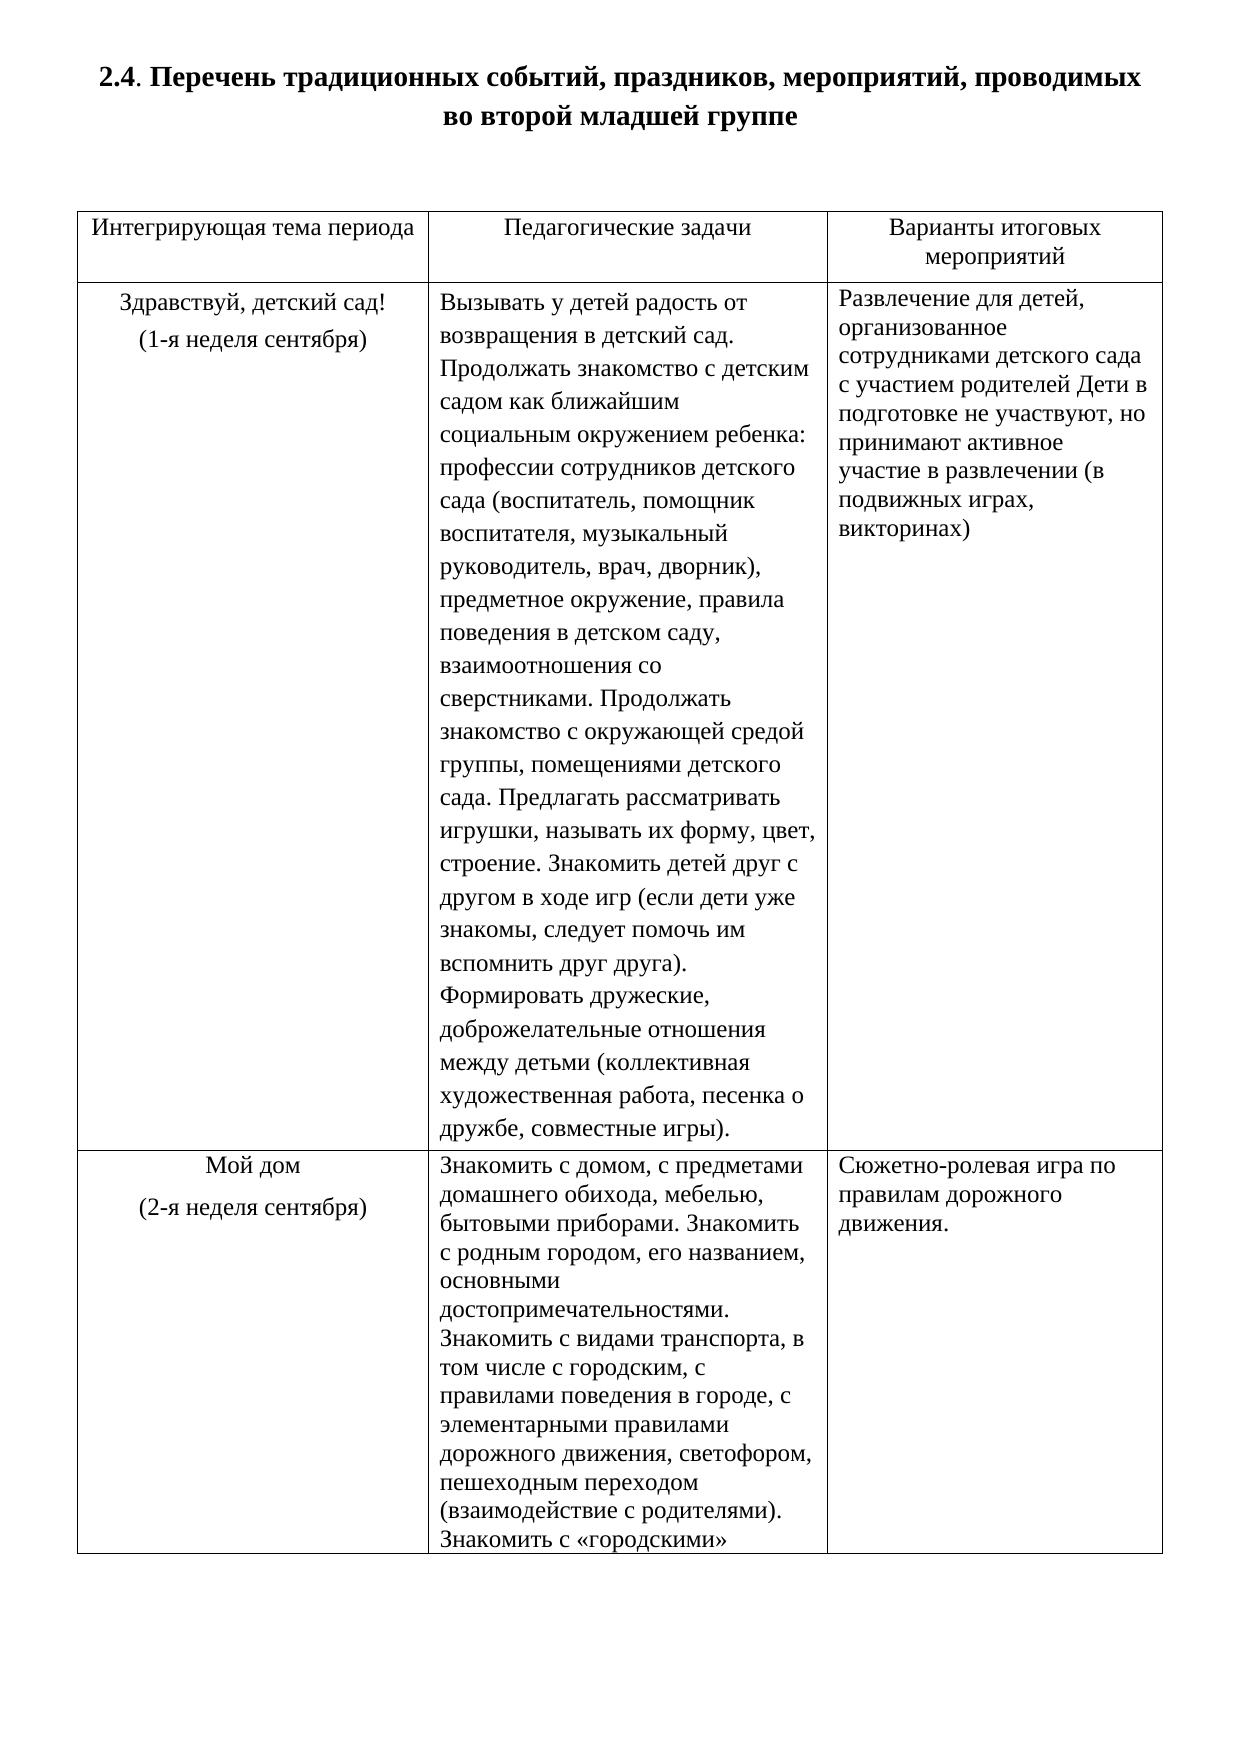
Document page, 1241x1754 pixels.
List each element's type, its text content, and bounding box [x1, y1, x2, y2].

text 2.4. Перечень традиционных событий, праздников, мероприятий, проводимых во второй младшей группе [89, 59, 1152, 131]
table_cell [429, 1151, 827, 1553]
table_cell Здравствуй, детский сад! (1-я неделя сентября) [78, 283, 428, 1149]
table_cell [828, 1151, 1162, 1553]
table_cell Вызывать у детей радость от возвращения в детский сад. Продолжать знакомство с детским садом как ближайшим социальным окружением ребенка: профессии сотрудников детского сада (воспитатель, помощник воспитателя, музыкальный руководитель, врач, дворник), предметное окружение, правила поведения в детском саду, взаимоотношения со сверстниками. Продолжать знакомство с окружающей средой группы, помещениями детского сада. Предлагать рассматривать игрушки, называть их форму, цвет, строение. Знакомить детей друг с другом в ходе игр (если дети уже знакомы, следует помочь им вспомнить друг друга). Формировать дружеские, доброжелательные отношения между детьми (коллективная художественная работа, песенка о дружбе, совместные игры). [429, 283, 827, 1149]
table_header Варианты итоговых мероприятий [828, 212, 1162, 282]
table_header Педагогические задачи [429, 212, 827, 282]
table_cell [78, 1151, 428, 1553]
table_cell Развлечение для детей, организованное сотрудниками детского сада с участием родителей Дети в подготовке не участвуют, но принимают активное участие в развлечении (в подвижных играх, викторинах) [828, 283, 1162, 1149]
table_header Интегрирующая тема периода [78, 212, 428, 282]
